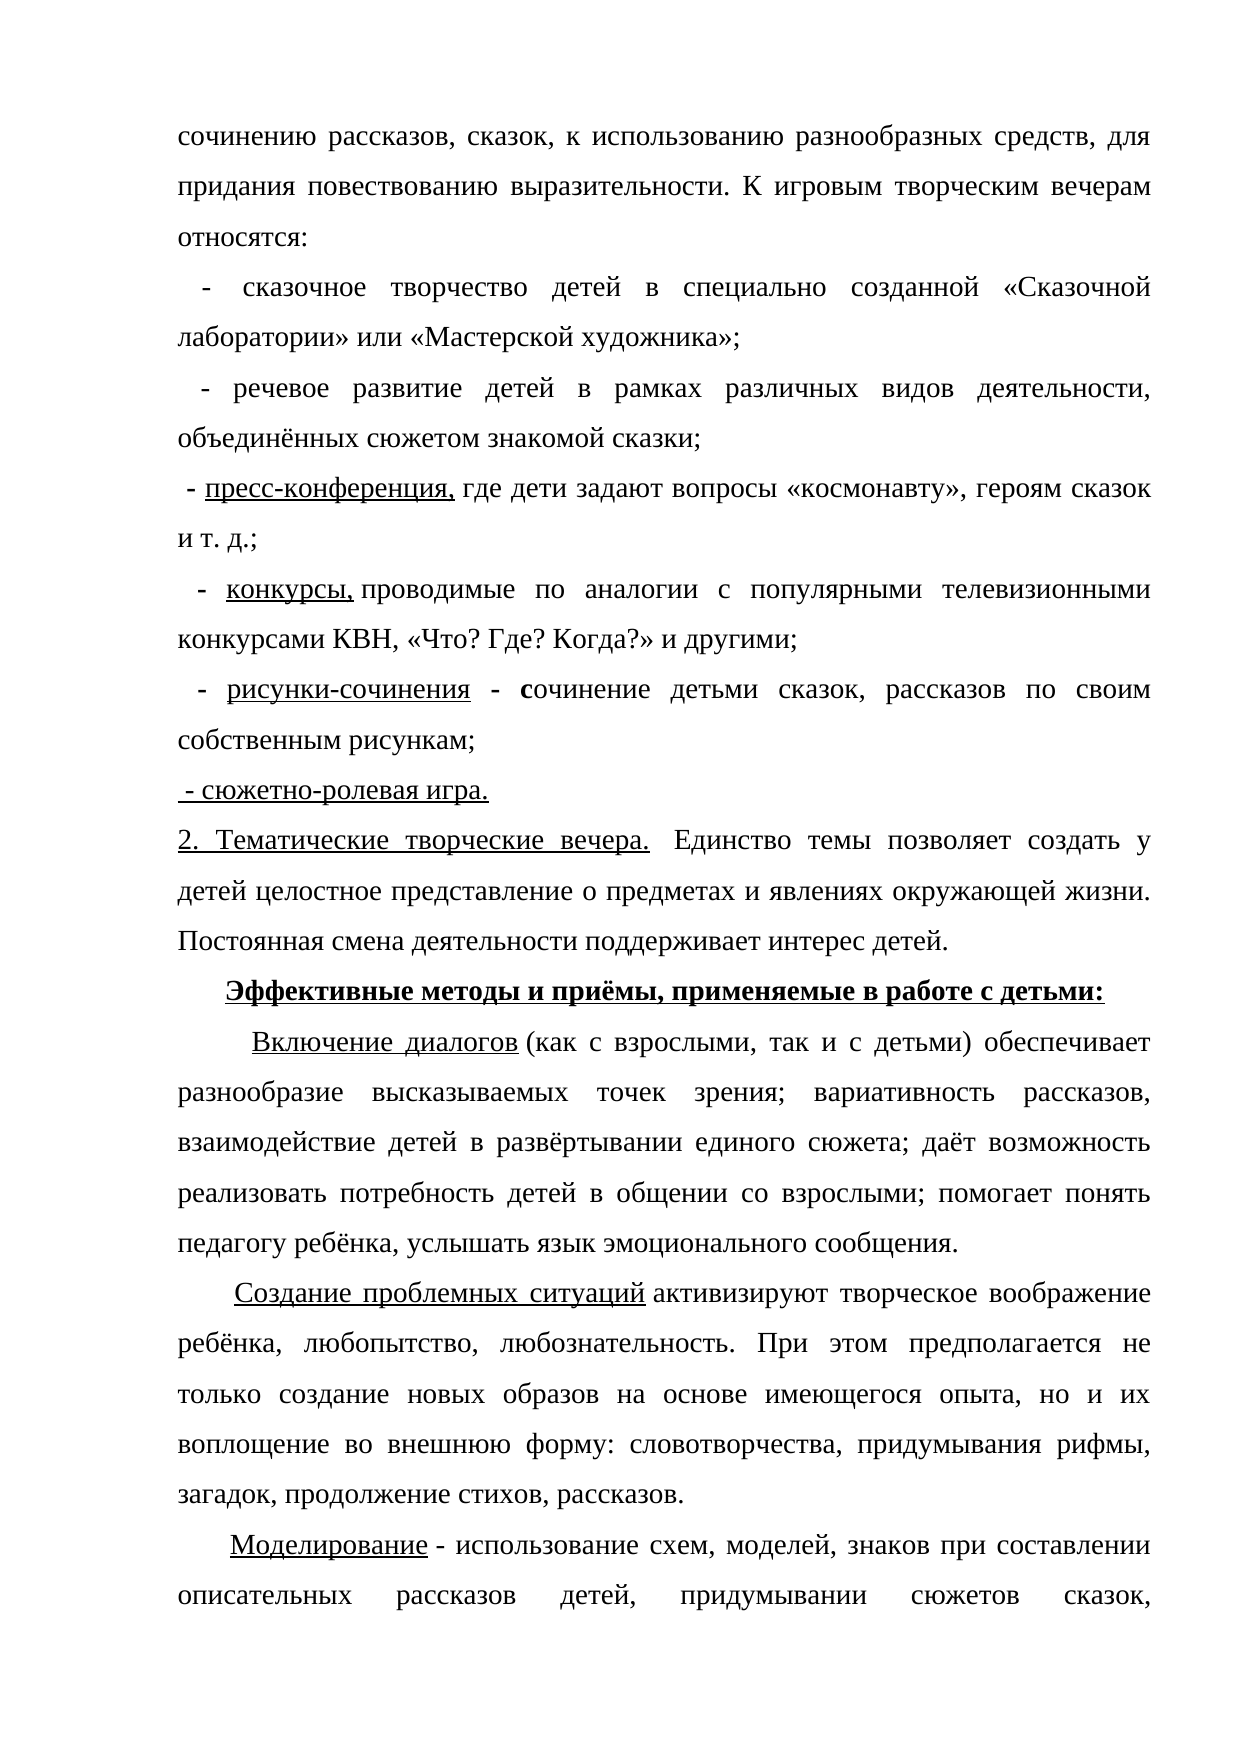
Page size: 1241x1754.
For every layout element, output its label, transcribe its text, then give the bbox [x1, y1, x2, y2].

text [177, 1527, 1152, 1611]
text - пресс-конференция, где дети задают вопросы «космонавту», героям сказок и т. д.; [177, 470, 1152, 554]
text - рисунки-сочинения - сочинение детьми сказок, рассказов по своим собственным рисункам; [177, 672, 1152, 755]
text Эффективные методы и приёмы, применяемые в работе с детьми: [177, 973, 1152, 1007]
text 2. Тематические творческие вечера. Единство темы позволяет создать у детей целостное представление о предметах и явлениях окружающей жизни. Постоянная смена деятельности поддерживает интерес детей. [177, 822, 1152, 957]
text Создание проблемных ситуаций активизируют творческое воображение ребёнка, любопытство, любознательность. При этом предполагается не только создание новых образов на основе имеющегося опыта, но и их воплощение во внешнюю форму: словотворчества, придумывания рифмы, загадок, продолжение стихов, рассказов. [177, 1275, 1152, 1510]
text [177, 118, 1152, 252]
text - сюжетно-ролевая игра. [177, 772, 1152, 806]
text - сказочное творчество детей в специально созданной «Сказочной лаборатории» или «Мастерской художника»; [177, 269, 1152, 353]
text Включение диалогов (как с взрослыми, так и с детьми) обеспечивает разнообразие высказываемых точек зрения; вариативность рассказов, взаимодействие детей в развёртывании единого сюжета; даёт возможность реализовать потребность детей в общении со взрослыми; помогает понять педагогу ребёнка, услышать язык эмоционального сообщения. [177, 1024, 1152, 1258]
text - конкурсы, проводимые по аналогии с популярными телевизионными конкурсами КВН, «Что? Где? Когда?» и другими; [177, 571, 1152, 655]
text - речевое развитие детей в рамках различных видов деятельности, объединённых сюжетом знакомой сказки; [177, 370, 1152, 453]
